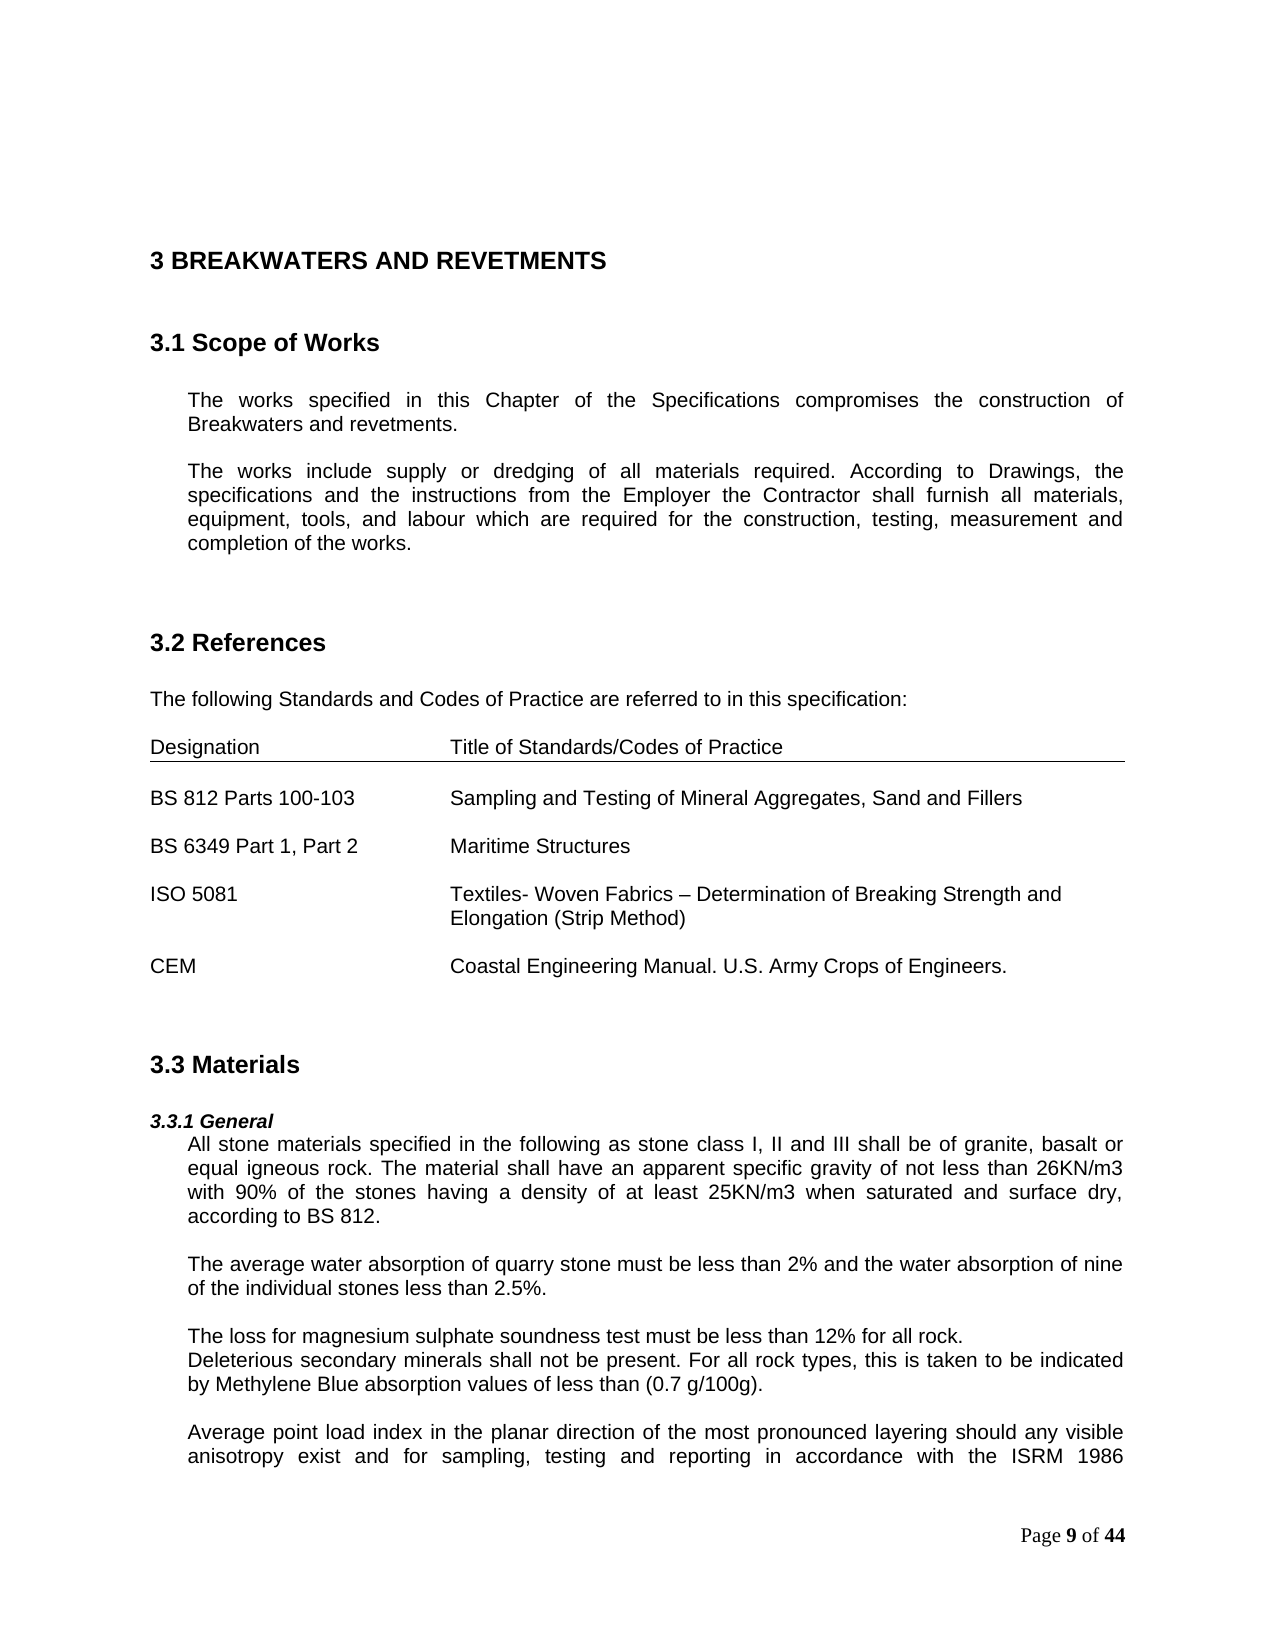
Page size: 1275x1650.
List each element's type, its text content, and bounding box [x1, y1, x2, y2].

text The loss for magnesium sulphate soundness test must be less than 12% for all rock. [187, 1324, 1125, 1348]
text Designation Title of Standards/Codes of Practice [150, 735, 1125, 761]
text BS 812 Parts 100-103 Sampling and Testing of Mineral Aggregates, Sand and Fillers [150, 786, 1125, 810]
text CEM Coastal Engineering Manual. U.S. Army Crops of Engineers. [150, 954, 1125, 978]
subtitle 3.1 Scope of Works [150, 328, 1125, 357]
text ISO 5081 Textiles- Woven Fabrics – Determination of Breaking Strength and Elongation (Strip Method) [150, 882, 1125, 930]
text BS 6349 Part 1, Part 2 Maritime Structures [150, 834, 1125, 858]
text Deleterious secondary minerals shall not be present. For all rock types, this is taken to be indicated by Methylene Blue absorption values of less than (0.7 g/100g). [187, 1348, 1125, 1396]
text All stone materials specified in the following as stone class I, II and III shall be of granite, basalt or equal igneous rock. The material shall have an apparent specific gravity of not less than 26KN/m3 with 90% of the stones having a density of at least 25KN/m3 when saturated and surface dry, according to BS 812. [187, 1132, 1125, 1228]
text The average water absorption of quarry stone must be less than 2% and the water absorption of nine of the individual stones less than 2.5%. [187, 1252, 1125, 1300]
subtitle 3.3 Materials [150, 1051, 1125, 1079]
text The works specified in this Chapter of the Specifications compromises the construction of Breakwaters and revetments. [187, 387, 1125, 435]
text 3 BREAKWATERS AND REVETMENTS [150, 246, 1125, 275]
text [187, 1420, 1125, 1468]
subtitle 3.2 References [150, 628, 1125, 657]
text The works include supply or dredging of all materials required. According to Drawings, the specifications and the instructions from the Employer the Contractor shall furnish all materials, equipment, tools, and labour which are required for the construction, testing, measurement and completion of the works. [187, 459, 1125, 555]
text The following Standards and Codes of Practice are referred to in this specification: [150, 687, 1125, 711]
text 3.3.1 General [150, 1109, 1125, 1132]
